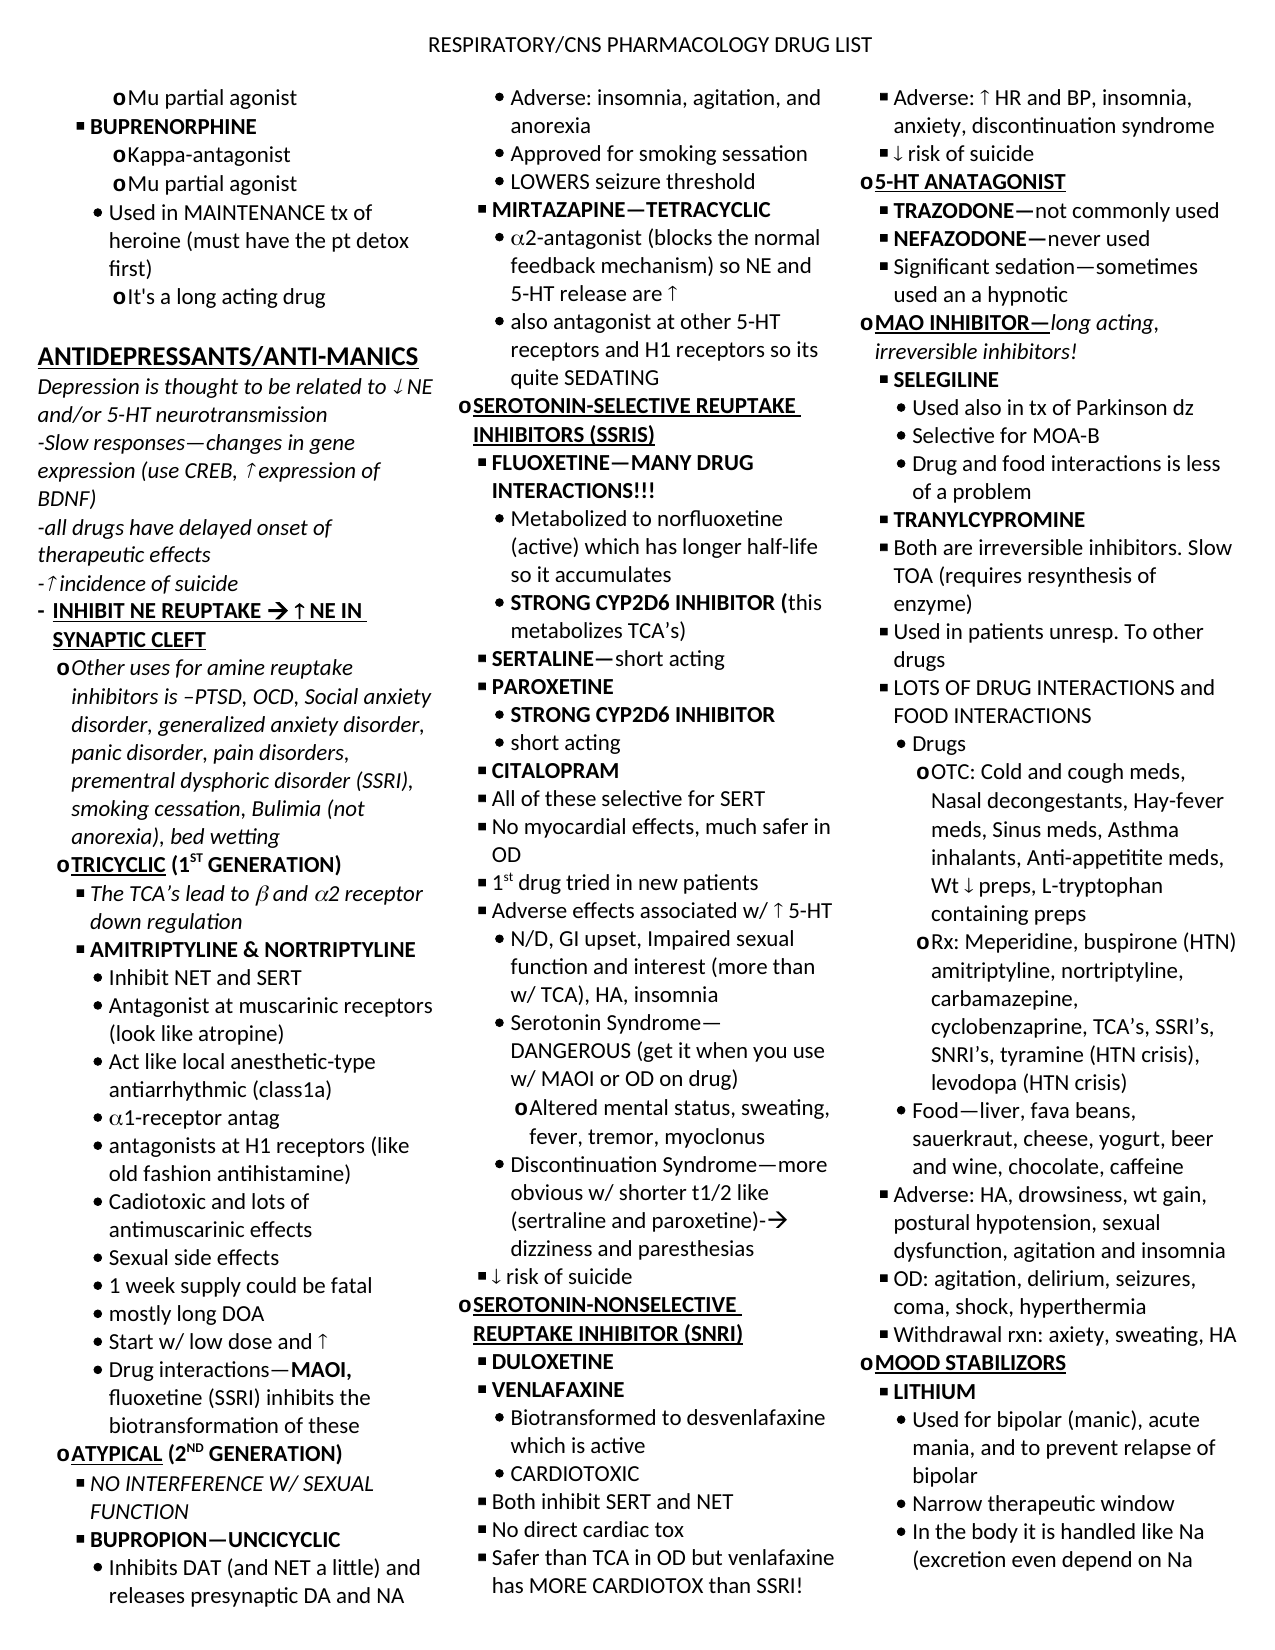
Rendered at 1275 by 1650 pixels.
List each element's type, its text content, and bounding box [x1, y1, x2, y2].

text - incidence of suicide [37, 569, 434, 597]
list Metabolized to norfluoxetine (active) which has longer half-life so it accumulates [495, 504, 836, 588]
list Drug and food interactions is less of a problem [897, 449, 1237, 505]
list short acting [495, 728, 836, 756]
list LITHIUM [878, 1377, 1237, 1405]
list Start w/ low dose and [94, 1327, 434, 1356]
list Mu partial agonist [112, 83, 434, 112]
list 5-HT ANATAGONIST [859, 167, 1237, 196]
list MIRTAZAPINE—TETRACYCLIC [477, 195, 836, 223]
list N/D, GI upset, Impaired sexual function and interest (more than w/ TCA), HA, insomnia [495, 924, 836, 1008]
list NO INTERFERENCE W/ SEXUAL FUNCTION [75, 1469, 434, 1525]
list Cadiotoxic and lots of antimuscarinic effects [94, 1187, 434, 1243]
list Mu partial agonist [112, 169, 434, 198]
list Significant sedation—sometimes used an a hypnotic [878, 252, 1237, 308]
list OD: agitation, delirium, seizures, coma, shock, hyperthermia [878, 1264, 1237, 1320]
list also antagonist at other 5-HT receptors and H1 receptors so its quite SEDATING [495, 307, 836, 391]
list LOTS OF DRUG INTERACTIONS and FOOD INTERACTIONS [878, 673, 1237, 729]
list antagonists at H1 receptors (like old fashion antihistamine) [94, 1131, 434, 1187]
list Both inhibit SERT and NET [477, 1487, 836, 1515]
list Biotransformed to desvenlafaxine which is active [495, 1403, 836, 1459]
list Adverse: insomnia, agitation, and anorexia [495, 83, 836, 139]
list 1st drug tried in new patients [477, 868, 836, 896]
list TRICYCLIC (1ST GENERATION) [56, 850, 434, 879]
list Both are irreversible inhibitors. Slow TOA (requires resynthesis of enzyme) [878, 533, 1237, 617]
list OTC: Cold and cough meds, Nasal decongestants, Hay-fever meds, Sinus meds, Asthma inhalants, Anti-appetitite meds, Wt preps, L-tryptophan containing preps [916, 757, 1237, 927]
list AMITRIPTYLINE & NORTRIPTYLINE [75, 935, 434, 963]
list MOOD STABILIZORS [859, 1348, 1237, 1377]
list TRANYLCYPROMINE [878, 505, 1237, 533]
list Other uses for amine reuptake inhibitors is –PTSD, OCD, Social anxiety disorder, generalized anxiety disorder, panic disorder, pain disorders, prementral dysphoric disorder (SSRI), smoking cessation, Bulimia (not anorexia), bed wetting [56, 653, 434, 850]
list Safer than TCA in OD but venlafaxine has MORE CARDIOTOX than SSRI! [477, 1543, 836, 1599]
list FLUOXETINE—MANY DRUG INTERACTIONS!!! [477, 448, 836, 504]
list All of these selective for SERT [477, 784, 836, 812]
list STRONG CYP2D6 INHIBITOR (this metabolizes TCA’s) [495, 588, 836, 644]
list DULOXETINE [477, 1347, 836, 1375]
text Depression is thought to be related to NE and/or 5-HT neurotransmission [37, 372, 434, 428]
list Used for bipolar (manic), acute mania, and to prevent relapse of bipolar [897, 1405, 1237, 1489]
list Selective for MOA-B [897, 421, 1237, 449]
list Kappa-antagonist [112, 140, 434, 169]
list Inhibits DAT (and NET a little) and releases presynaptic DA and NA [94, 1553, 434, 1609]
list In the body it is handled like Na (excretion even depend on Na intake)-- Na intake serious toxicity [897, 1517, 1237, 1573]
list MAO INHIBITOR—long acting, irreversible inhibitors! [859, 308, 1237, 365]
list PAROXETINE [477, 672, 836, 700]
list Drugs [897, 729, 1237, 757]
list SERTALINE—short acting [477, 644, 836, 672]
list LOWERS seizure threshold [495, 167, 836, 195]
list 2-antagonist (blocks the normal feedback mechanism) so NE and 5-HT release are [495, 223, 836, 307]
list Used also in tx of Parkinson dz [897, 393, 1237, 421]
list No myocardial effects, much safer in OD [477, 812, 836, 868]
list Withdrawal rxn: axiety, sweating, HA [878, 1320, 1237, 1348]
list risk of suicide [878, 139, 1237, 167]
list Approved for smoking sessation [495, 139, 836, 167]
list 1 week supply could be fatal [94, 1271, 434, 1299]
list TRAZODONE—not commonly used [878, 196, 1237, 224]
list ATYPICAL (2ND GENERATION) [56, 1439, 434, 1469]
list No direct cardiac tox [477, 1515, 836, 1543]
list Adverse: HR and BP, insomnia, anxiety, discontinuation syndrome [878, 83, 1237, 139]
list STRONG CYP2D6 INHIBITOR [495, 700, 836, 728]
list Altered mental status, sweating, fever, tremor, myoclonus [514, 1093, 836, 1150]
list SELEGILINE [878, 365, 1237, 393]
list The TCA’s lead to and 2 receptor down regulation [75, 879, 434, 935]
list Narrow therapeutic window [897, 1489, 1237, 1517]
list CARDIOTOXIC [495, 1459, 836, 1487]
list Used in patients unresp. To other drugs [878, 617, 1237, 673]
list risk of suicide [477, 1262, 836, 1290]
list Rx: Meperidine, buspirone (HTN) amitriptyline, nortriptyline, carbamazepine, cyclobenzaprine, TCA’s, SSRI’s, SNRI’s, tyramine (HTN crisis), levodopa (HTN crisis) [916, 927, 1237, 1096]
list It's a long acting drug [112, 282, 434, 311]
list Discontinuation Syndrome—more obvious w/ shorter t1/2 like (sertraline and paroxetine)- dizziness and paresthesias [495, 1150, 836, 1262]
list mostly long DOA [94, 1299, 434, 1327]
list Act like local anesthetic-type antiarrhythmic (class1a) [94, 1047, 434, 1103]
list Antagonist at muscarinic receptors (look like atropine) [94, 991, 434, 1047]
list Used in MAINTENANCE tx of heroine (must have the pt detox first) [94, 198, 434, 282]
list Food—liver, fava beans, sauerkraut, cheese, yogurt, beer and wine, chocolate, caffeine [897, 1096, 1237, 1180]
list INHIBIT NE REUPTAKE NE IN SYNAPTIC CLEFT [37, 597, 434, 653]
list SEROTONIN-SELECTIVE REUPTAKE INHIBITORS (SSRIS) [458, 391, 836, 448]
list BUPROPION—UNCICYCLIC [75, 1525, 434, 1553]
list VENLAFAXINE [477, 1375, 836, 1403]
list NEFAZODONE—never used [878, 224, 1237, 252]
text ANTIDEPRESSANTS/ANTI-MANICS [37, 339, 434, 372]
list Adverse: HA, drowsiness, wt gain, postural hypotension, sexual dysfunction, agitation and insomnia [878, 1180, 1237, 1264]
text -all drugs have delayed onset of therapeutic effects [37, 513, 434, 569]
list CITALOPRAM [477, 756, 836, 784]
list Serotonin Syndrome—DANGEROUS (get it when you use w/ MAOI or OD on drug) [495, 1008, 836, 1093]
list Adverse effects associated w/ 5-HT [477, 896, 836, 924]
list SEROTONIN-NONSELECTIVE REUPTAKE INHIBITOR (SNRI) [458, 1290, 836, 1347]
list Inhibit NET and SERT [94, 963, 434, 991]
text -Slow responses—changes in gene expression (use CREB, expression of BDNF) [37, 428, 434, 513]
list Sexual side effects [94, 1243, 434, 1271]
list BUPRENORPHINE [75, 112, 434, 140]
list Drug interactions—MAOI, fluoxetine (SSRI) inhibits the biotransformation of these [94, 1356, 434, 1439]
list 1-receptor antag [94, 1103, 434, 1131]
